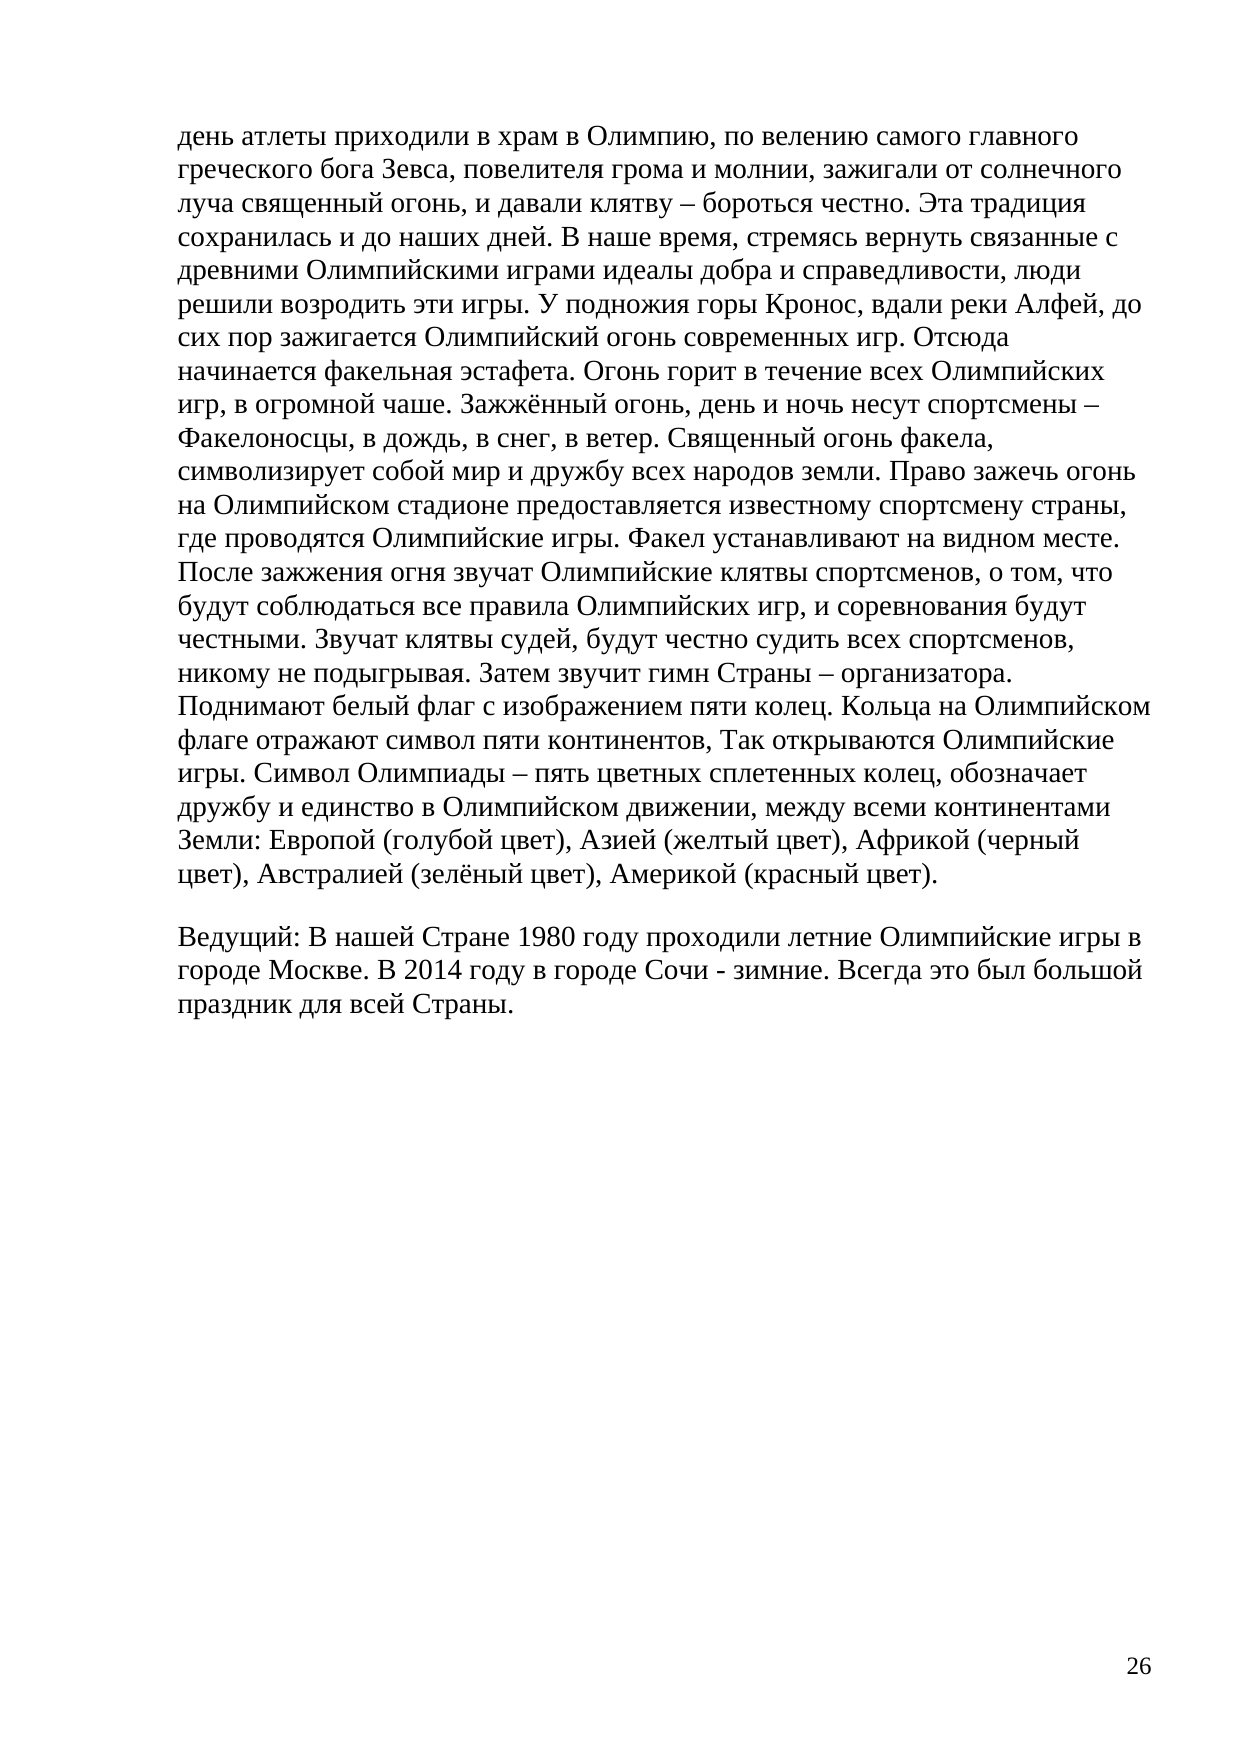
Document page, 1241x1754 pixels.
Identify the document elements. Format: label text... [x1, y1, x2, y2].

text Ведущий: В нашей Стране 1980 году проходили летние Олимпийские игры в городе Москве. В 2014 году в городе Сочи - зимние. Всегда это был большой праздник для всей Страны. [177, 919, 1152, 1019]
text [177, 118, 1152, 889]
